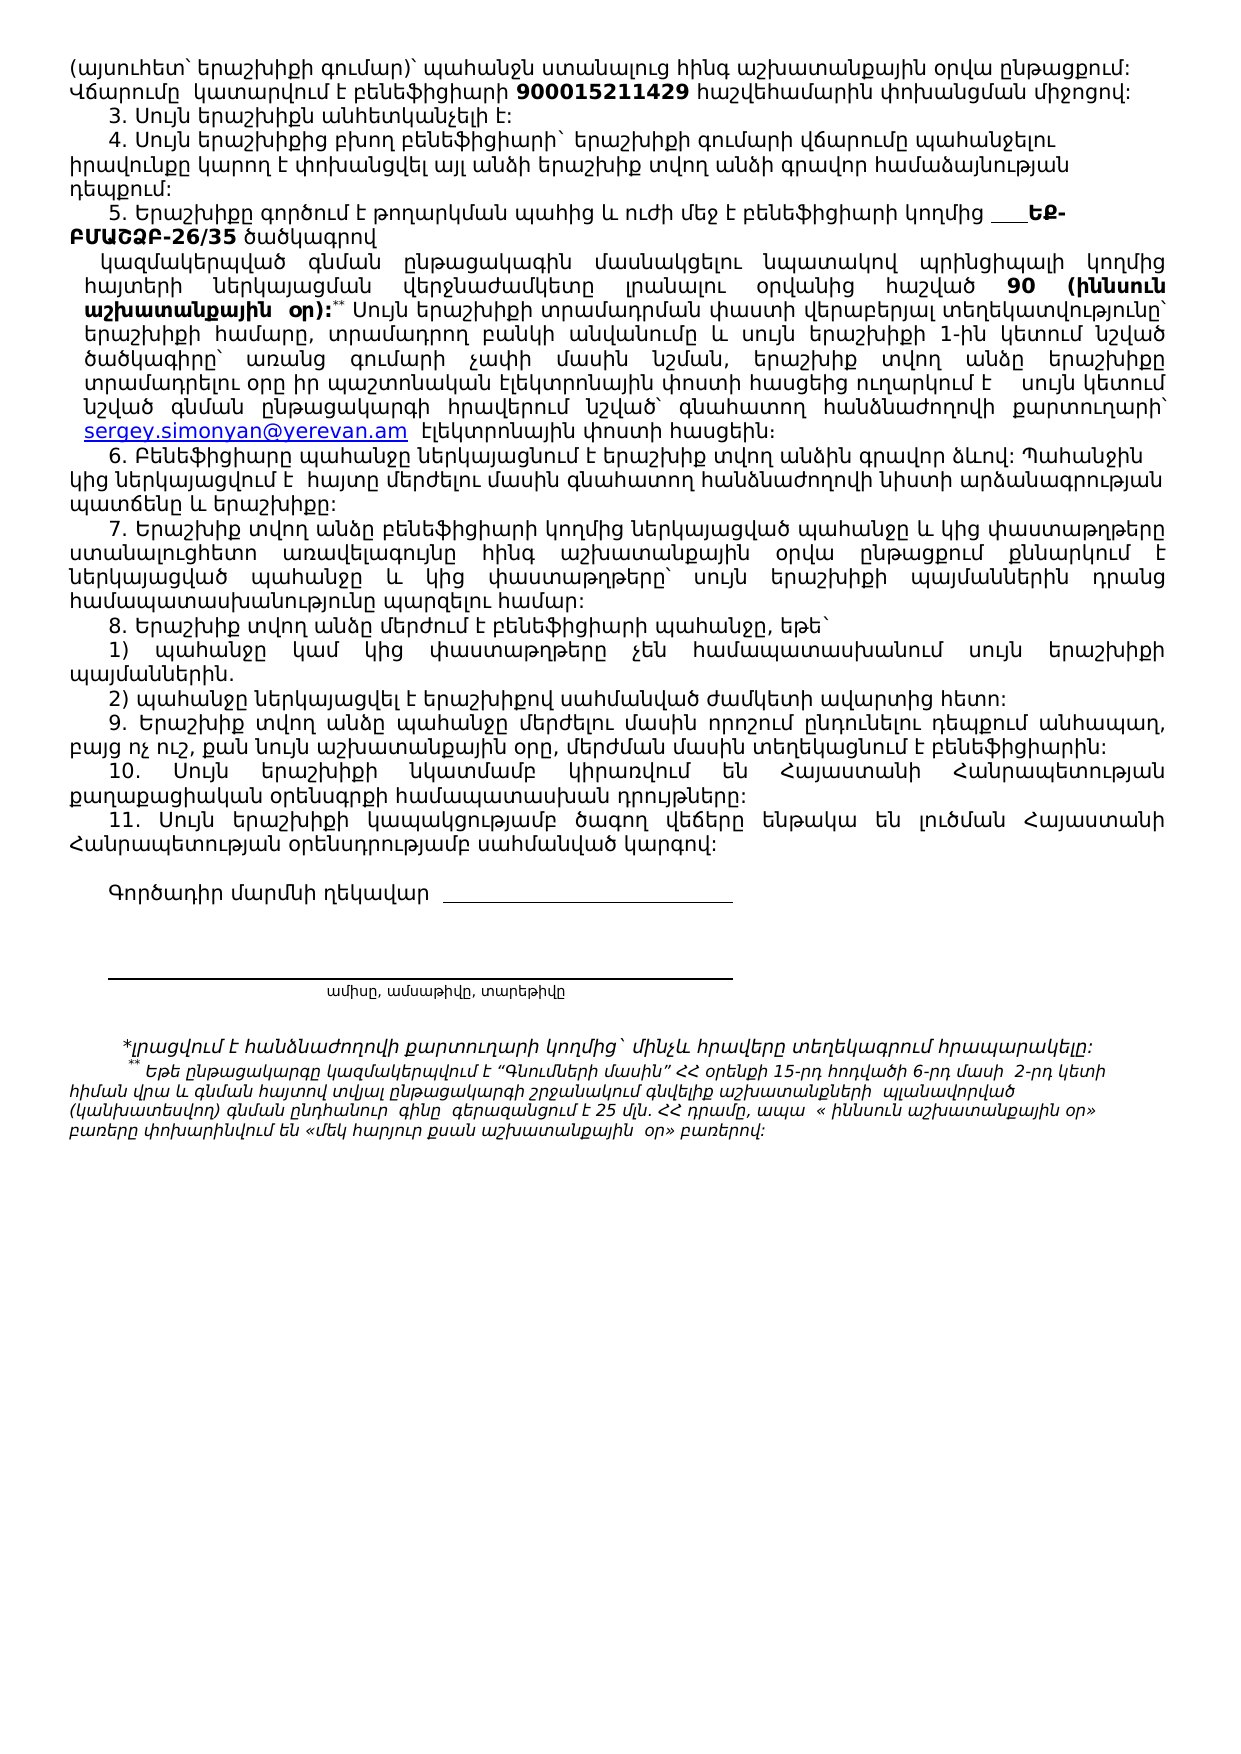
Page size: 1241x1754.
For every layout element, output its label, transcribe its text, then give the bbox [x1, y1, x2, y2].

text 4. Սույն երաշխիքից բխող բենեֆիցիարի` երաշխիքի գումարի վճարումը պահանջելու իրավունքը կարող է փոխանցվել այլ անձի երաշխիք տվող անձի գրավոր համաձայնության դեպքում: [69, 128, 1167, 201]
text (այսուհետ՝ երաշխիքի գումար)՝ պահանջն ստանալուց հինգ աշխատանքային օրվա ընթացքում: Վճարումը կատարվում է բենեֆիցիարի 900015211429 հաշվեհամարին փոխանցման միջոցով: [69, 56, 1167, 104]
text 8. Երաշխիք տվող անձը մերժում է բենեֆիցիարի պահանջը, եթե` [69, 614, 1167, 638]
text ամիսը, ամսաթիվը, տարեթիվը [69, 982, 1167, 1011]
text 7. Երաշխիք տվող անձը բենեֆիցիարի կողմից ներկայացված պահանջը և կից փաստաթղթերը ստանալուցհետո առավելագույնը հինգ աշխատանքային օրվա ընթացքում քննարկում է ներկայացված պահանջը և կից փաստաթղթերը՝ սույն երաշխիքի պայմաններին դրանց համապատասխանությունը պարզելու համար: [69, 517, 1167, 614]
text 11. Սույն երաշխիքի կապակցությամբ ծագող վեճերը ենթակա են լուծման Հայաստանի Հանրապետության օրենսդրությամբ սահմանված կարգով: [69, 808, 1167, 856]
text 3. Սույն երաշխիքն անհետկանչելի է: [69, 104, 1167, 128]
list կազմակերպված գնման ընթացակագին մասնակցելու նպատակով պրինցիպալի կողմից հայտերի ներկայացման վերջնաժամկետը լրանալու օրվանից հաշված 90 (իննսուն աշխատանքային օր):** Սույն երաշխիքի տրամադրման փաստի վերաբերյալ տեղեկատվությունը՝ երաշխիքի համարը, տրամադրող բանկի անվանումը և սույն երաշխիքի 1-ին կետում նշված ծածկագիրը՝ առանց գումարի չափի մասին նշման, երաշխիք տվող անձը երաշխիքը տրամադրելու օրը իր պաշտոնական էլեկտրոնային փոստի հասցեից ուղարկում է սույն կետում նշված գնման ընթացակարգի հրավերում նշված՝ գնահատող հանձնաժողովի քարտուղարի՝ sergey.simonyan@yerevan.am էլեկտրոնային փոստի հասցեին։ [84, 250, 1167, 444]
text 1) պահանջը կամ կից փաստաթղթերը չեն համապատասխանում սույն երաշխիքի պայմաններին. [69, 638, 1167, 687]
text 10. Սույն երաշխիքի նկատմամբ կիրառվում են Հայաստանի Հանրապետության քաղաքացիական օրենսգրքի համապատասխան դրույթները: [69, 759, 1167, 808]
text 9. Երաշխիք տվող անձը պահանջը մերժելու մասին որոշում ընդունելու դեպքում անհապաղ, բայց ոչ ուշ, քան նույն աշխատանքային օրը, մերժման մասին տեղեկացնում է բենեֆիցիարին: [69, 711, 1167, 759]
text 5. Երաշխիքը գործում է թողարկման պահից և ուժի մեջ է բենեֆիցիարի կողմից ԵՔ-ԲՄԱՇՁԲ-26/35 ծածկագրով [69, 201, 1167, 250]
text Գործադիր մարմնի ղեկավար [69, 881, 1167, 905]
text 2) պահանջը ներկայացվել է երաշխիքով սահմանված ժամկետի ավարտից հետո: [69, 687, 1167, 711]
text 6. Բենեֆիցիարը պահանջը ներկայացնում է երաշխիք տվող անձին գրավոր ձևով: Պահանջին կից ներկայացվում է հայտը մերժելու մասին գնահատող հանձնաժողովի նիստի արձանագրության պատճենը և երաշխիքը: [69, 444, 1167, 517]
text *լրացվում է հանձնաժողովի քարտուղարի կողմից` մինչև հրավերը տեղեկագրում հրապարակելը: [69, 1036, 1167, 1058]
text ** Եթե ընթացակարգը կազմակերպվում է “Գնումների մասին” ՀՀ օրենքի 15-րդ հոդվածի 6-րդ մասի 2-րդ կետի հիման վրա և գնման հայտով տվյալ ընթացակարգի շրջանակում գնվելիք աշխատանքների պլանավորված (կանխատեսվող) գնման ընդհանուր գինը գերազանցում է 25 մլն. ՀՀ դրամը, ապա « իննսուն աշխատանքային օր» բառերը փոխարինվում են «մեկ հարյուր քսան աշխատանքային օր» բառերով: [69, 1058, 1167, 1140]
